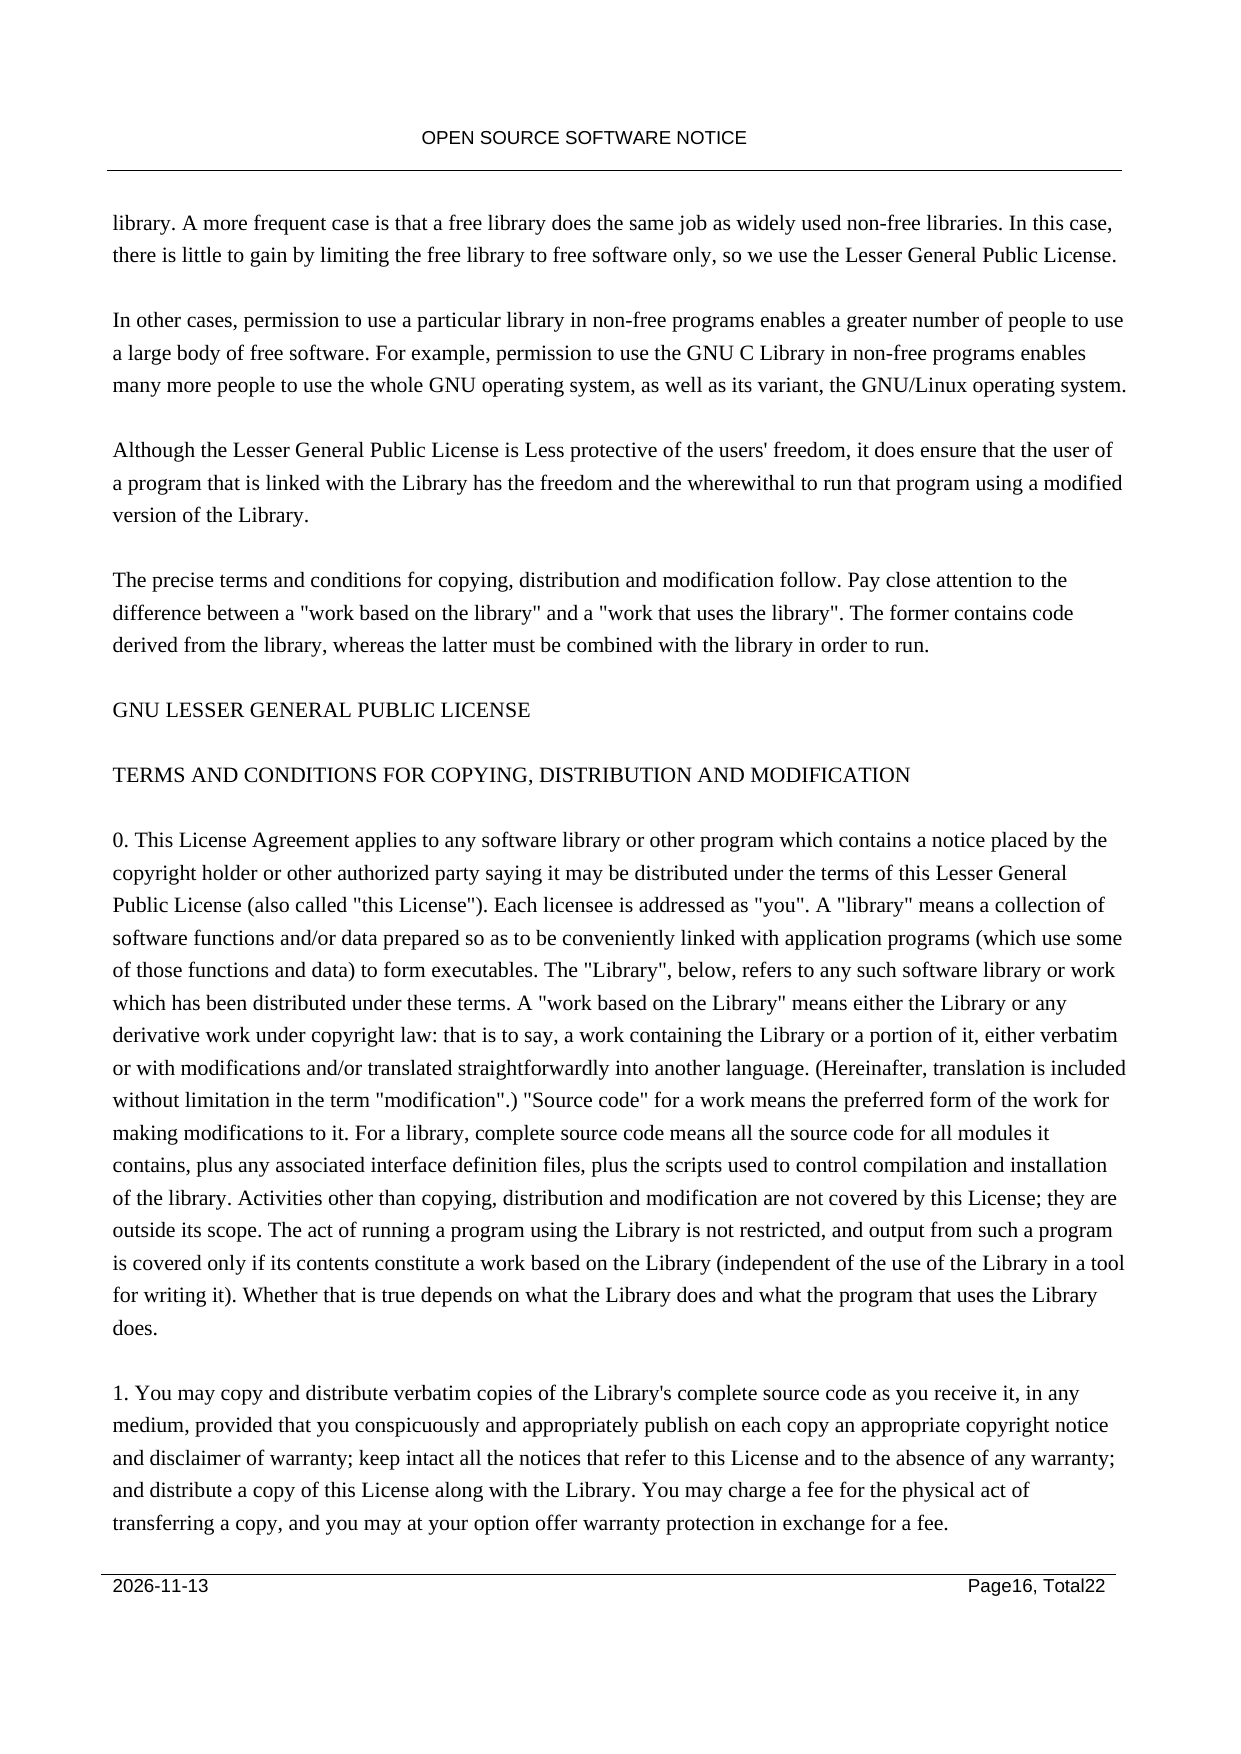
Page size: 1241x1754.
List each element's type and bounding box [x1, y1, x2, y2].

text [112, 206, 1128, 1539]
